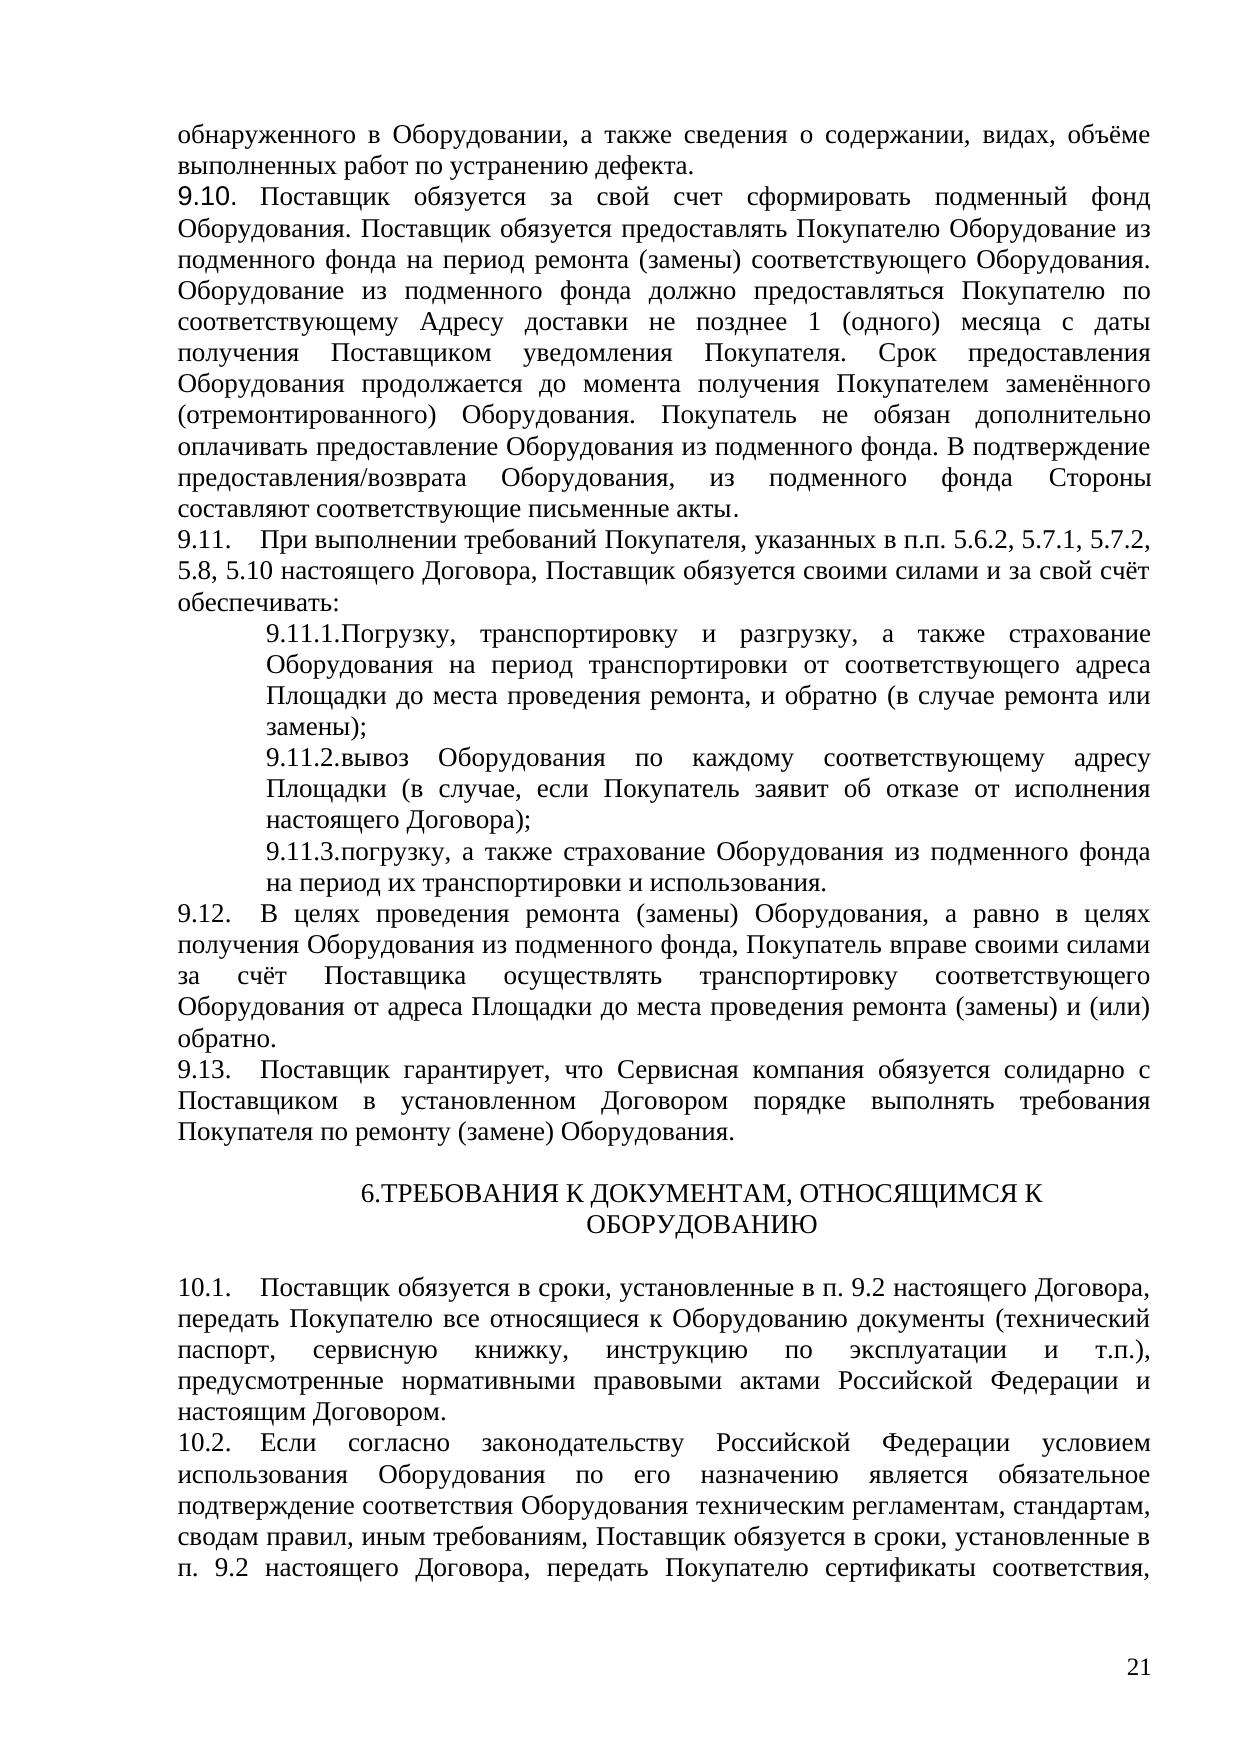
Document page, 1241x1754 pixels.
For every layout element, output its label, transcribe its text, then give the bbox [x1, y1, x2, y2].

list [177, 118, 1152, 180]
list 6.ТРЕБОВАНИЯ К ДОКУМЕНТАМ, ОТНОСЯЩИМСЯ К ОБОРУДОВАНИЮ [215, 1177, 1152, 1240]
list При выполнении требований Покупателя, указанных в п.п. 5.6.2, 5.7.1, 5.7.2, 5.8, 5.10 настоящего Договора, Поставщик обязуется своими силами и за свой счёт обеспечивать: [177, 523, 1152, 617]
list погрузку, а также страхование Оборудования из подменного фонда на период их транспортировки и использования. [266, 835, 1152, 897]
list Поставщик обязуется за свой счет сформировать подменный фонд Оборудования. Поставщик обязуется предоставлять Покупателю Оборудование из подменного фонда на период ремонта (замены) соответствующего Оборудования. Оборудование из подменного фонда должно предоставляться Покупателю по соответствующему Адресу доставки не позднее 1 (одного) месяца с даты получения Поставщиком уведомления Покупателя. Срок предоставления Оборудования продолжается до момента получения Покупателем заменённого (отремонтированного) Оборудования. Покупатель не обязан дополнительно оплачивать предоставление Оборудования из подменного фонда. В подтверждение предоставления/возврата Оборудования, из подменного фонда Стороны составляют соответствующие письменные акты. [177, 180, 1152, 523]
list Поставщик обязуется в сроки, установленные в п. 9.2 настоящего Договора, передать Покупателю все относящиеся к Оборудованию документы (технический паспорт, сервисную книжку, инструкцию по эксплуатации и т.п.), предусмотренные нормативными правовыми актами Российской Федерации и настоящим Договором. [177, 1271, 1152, 1427]
list Погрузку, транспортировку и разгрузку, а также страхование Оборудования на период транспортировки от соответствующего адреса Площадки до места проведения ремонта, и обратно (в случае ремонта или замены); [266, 617, 1152, 741]
list вывоз Оборудования по каждому соответствующему адресу Площадки (в случае, если Покупатель заявит об отказе от исполнения настоящего Договора); [266, 741, 1152, 835]
list Поставщик гарантирует, что Сервисная компания обязуется солидарно с Поставщиком в установленном Договором порядке выполнять требования Покупателя по ремонту (замене) Оборудования. [177, 1053, 1152, 1146]
list В целях проведения ремонта (замены) Оборудования, а равно в целях получения Оборудования из подменного фонда, Покупатель вправе своими силами за счёт Поставщика осуществлять транспортировку соответствующего Оборудования от адреса Площадки до места проведения ремонта (замены) и (или) обратно. [177, 897, 1152, 1053]
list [177, 1427, 1152, 1582]
